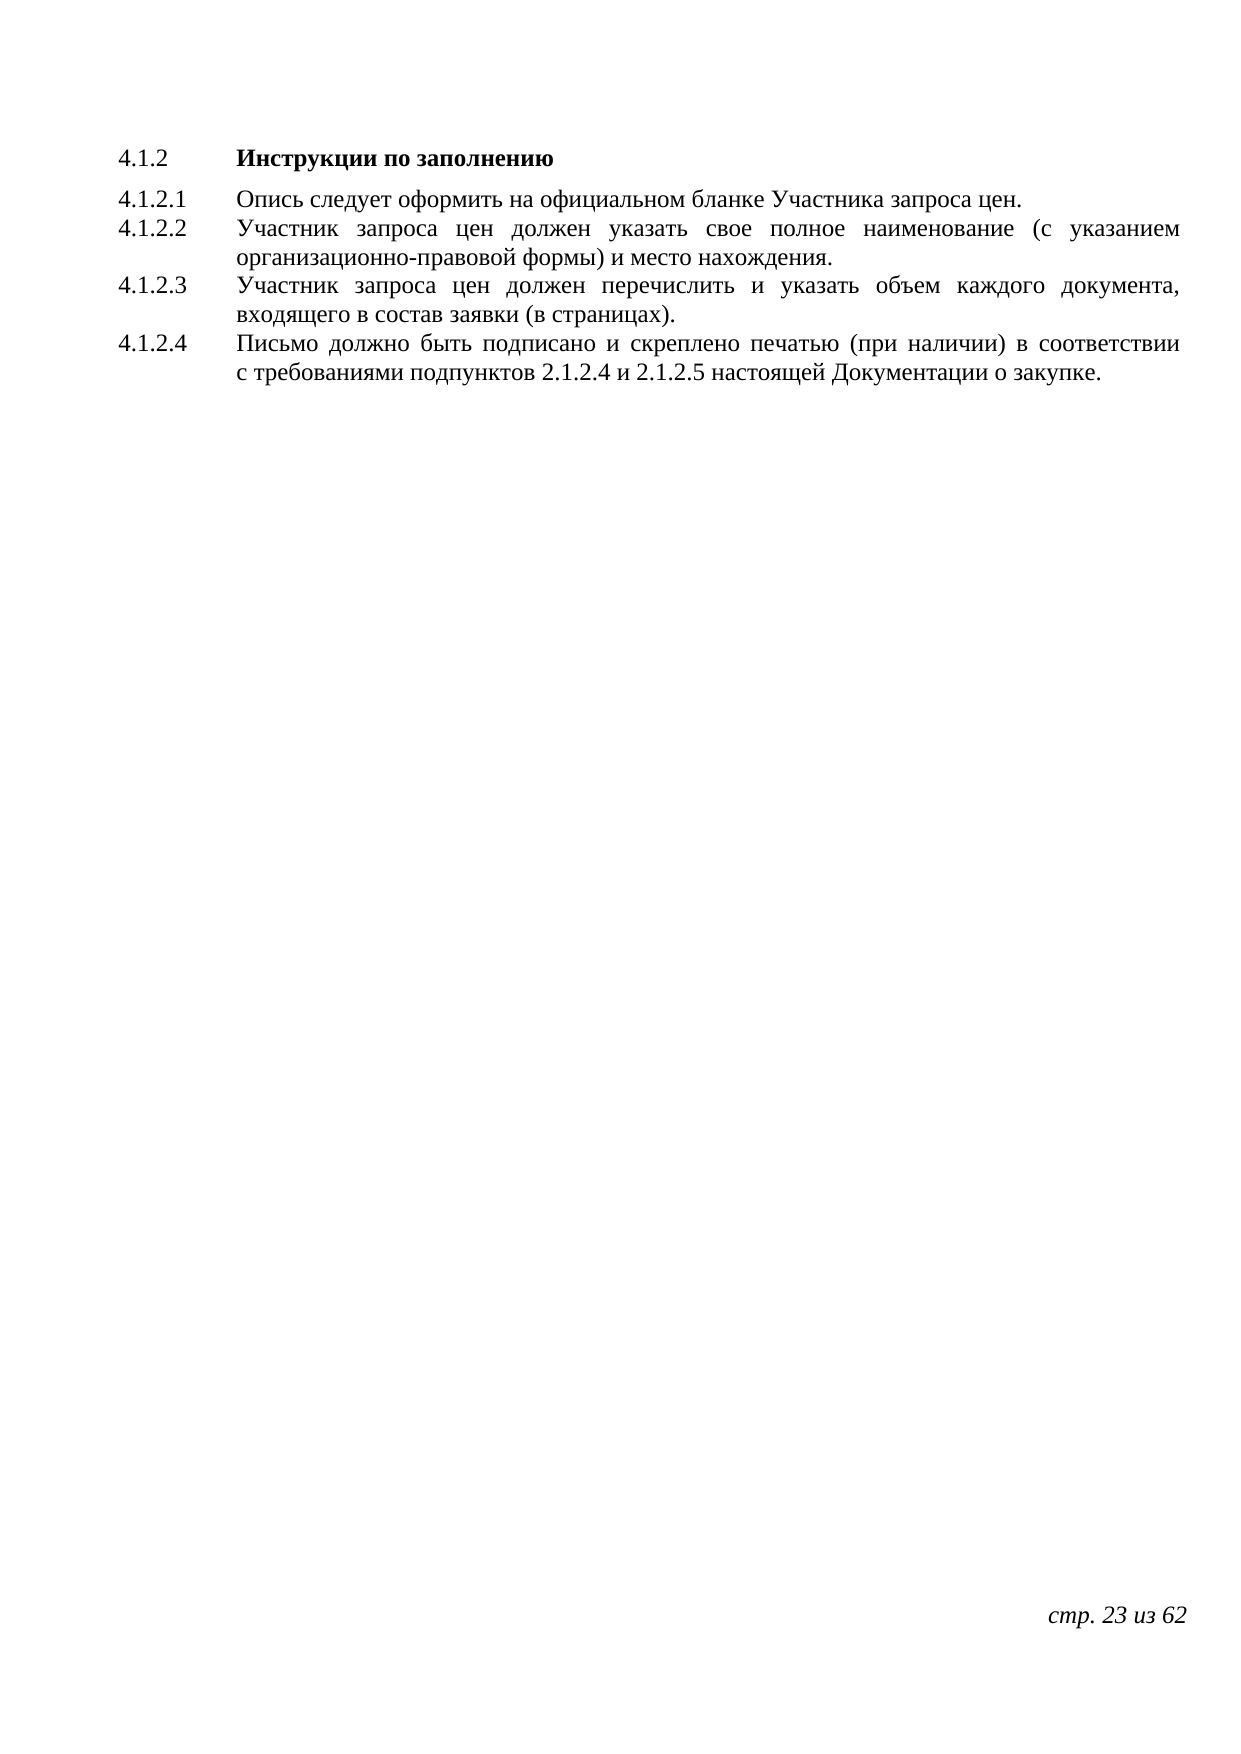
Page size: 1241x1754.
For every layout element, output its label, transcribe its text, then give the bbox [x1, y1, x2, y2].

list Участник запроса цен должен перечислить и указать объем каждого документа, входящего в состав заявки (в страницах). [118, 271, 1181, 328]
list Инструкции по заполнению [118, 143, 1181, 172]
list Участник запроса цен должен указать свое полное наименование (с указанием организационно-правовой формы) и место нахождения. [118, 213, 1181, 271]
list Опись следует оформить на официальном бланке Участника запроса цен. [118, 184, 1181, 213]
list Письмо должно быть подписано и скреплено печатью (при наличии) в соответствии с требованиями подпунктов 2.1.2.4 и 2.1.2.5 настоящей Документации о закупке. [118, 328, 1181, 386]
